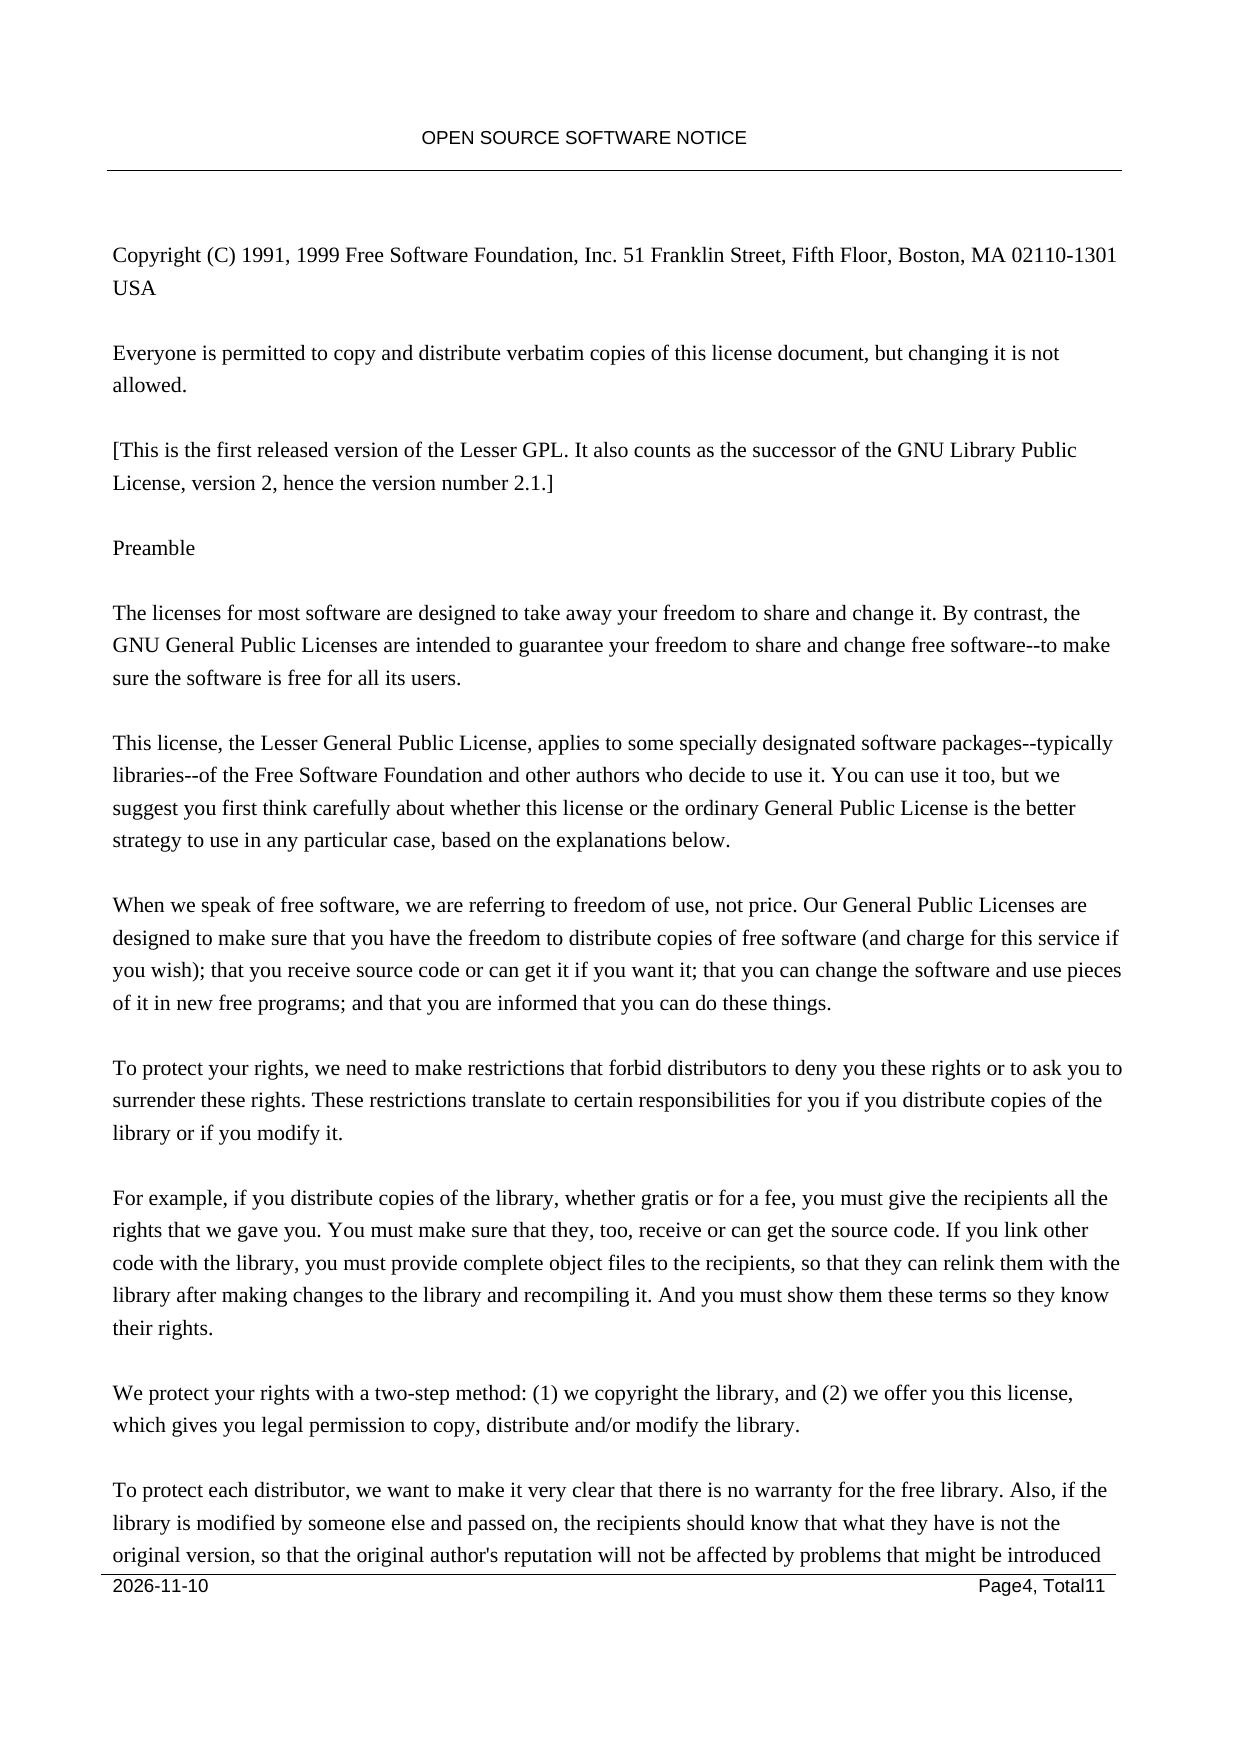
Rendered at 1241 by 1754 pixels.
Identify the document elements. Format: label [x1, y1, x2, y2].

text [112, 206, 1128, 1571]
